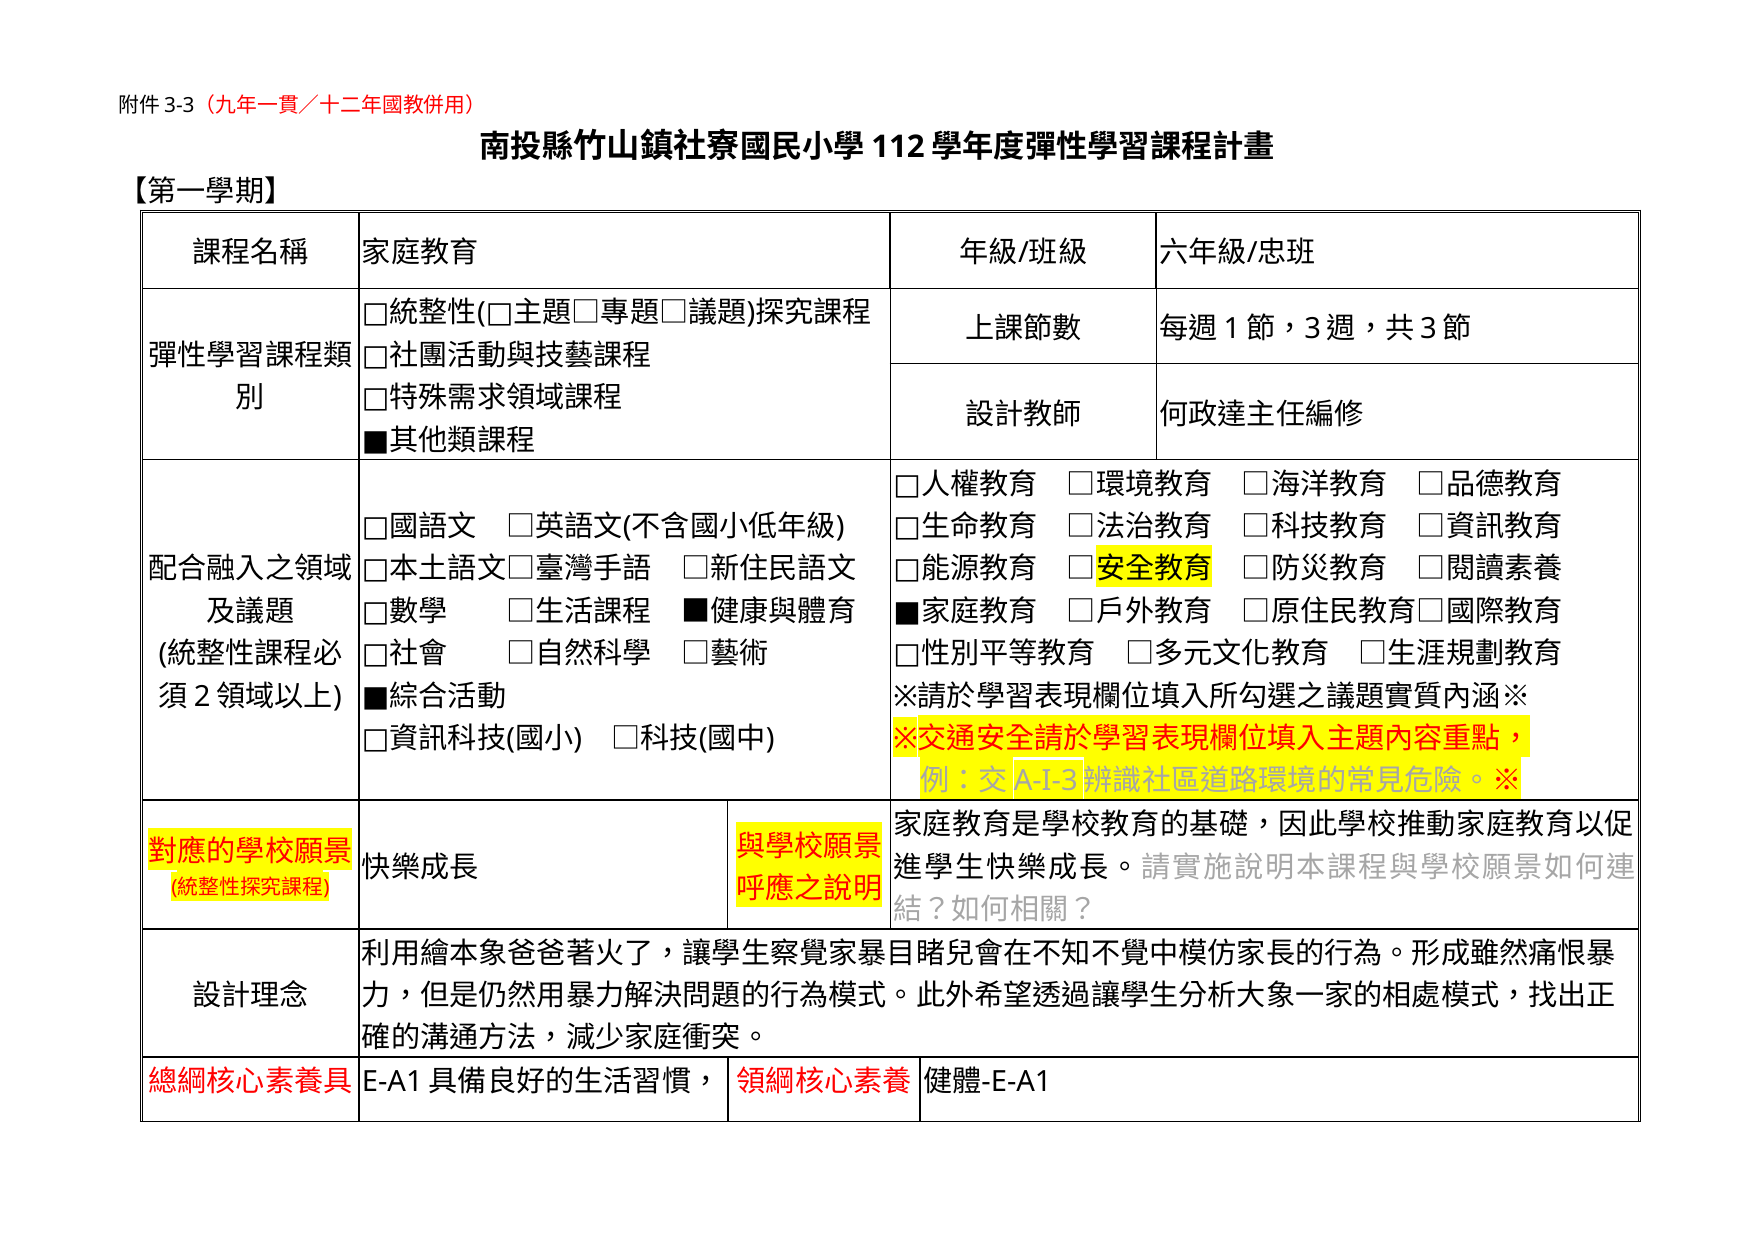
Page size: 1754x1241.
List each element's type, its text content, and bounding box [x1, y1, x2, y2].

table_cell 每週1節，3週，共3節 [1157, 289, 1638, 363]
table_header 六年級/忠班 [1157, 213, 1638, 287]
table_cell 快樂成長 [360, 801, 727, 928]
text 【第一學期】 [118, 167, 1636, 209]
table_cell 與學校願景呼應之說明 [728, 801, 890, 928]
table_cell 設計教師 [891, 364, 1156, 459]
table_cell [921, 1058, 1638, 1121]
table_cell □人權教育 □環境教育 □海洋教育 □品德教育 □生命教育 □法治教育 □科技教育 □資訊教育 □能源教育 □安全教育 □防災教育 □閱讀素養 ■家庭教育 □戶外教育 □原住民教育□國際教育 □性別平等教育 □多元文化教育 □生涯規劃教育 ※請於學習表現欄位填入所勾選之議題實質內涵※ ※交通安全請於學習表現欄位填入主題內容重點， 例：交A-I-3辨識社區道路環境的常見危險。※ [891, 460, 1638, 799]
table_header 家庭教育 [360, 213, 889, 287]
table_cell 彈性學習課程類別 [143, 289, 358, 459]
table_header 課程名稱 [143, 213, 358, 287]
text 南投縣竹山鎮社寮國民小學112學年度彈性學習課程計畫 [118, 119, 1636, 167]
table_cell 家庭教育是學校教育的基礎，因此學校推動家庭教育以促進學生快樂成長。請實施說明本課程與學校願景如何連結？如何相關？ [891, 801, 1638, 928]
table_cell 對應的學校願景 (統整性探究課程) [143, 801, 358, 928]
table_header 年級/班級 [891, 213, 1155, 287]
table_cell 何政達主任編修 [1157, 364, 1638, 459]
table_cell □國語文 □英語文(不含國小低年級) □本土語文□臺灣手語 □新住民語文 □數學 □生活課程 ■健康與體育 □社會 □自然科學 □藝術 ■綜合活動 □資訊科技(國小) □科技(國中) [360, 460, 890, 799]
table_cell 配合融入之領域及議題 (統整性課程必須2領域以上) [143, 460, 358, 799]
table_cell □統整性(□主題□專題□議題)探究課程 □社團活動與技藝課程 □特殊需求領域課程 ■其他類課程 [360, 289, 890, 459]
table_cell 設計理念 [143, 930, 358, 1056]
table_cell 領綱核心素養 具體內涵 [729, 1058, 919, 1121]
table_cell 上課節數 [891, 289, 1156, 363]
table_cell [360, 1058, 727, 1121]
table_cell 總綱核心素養具體內涵 [143, 1058, 358, 1121]
table_cell 利用繪本象爸爸著火了，讓學生察覺家暴目睹兒會在不知不覺中模仿家長的行為。形成雖然痛恨暴力，但是仍然用暴力解決問題的行為模式。此外希望透過讓學生分析大象一家的相處模式，找出正確的溝通方法，減少家庭衝突。 [360, 930, 1638, 1056]
